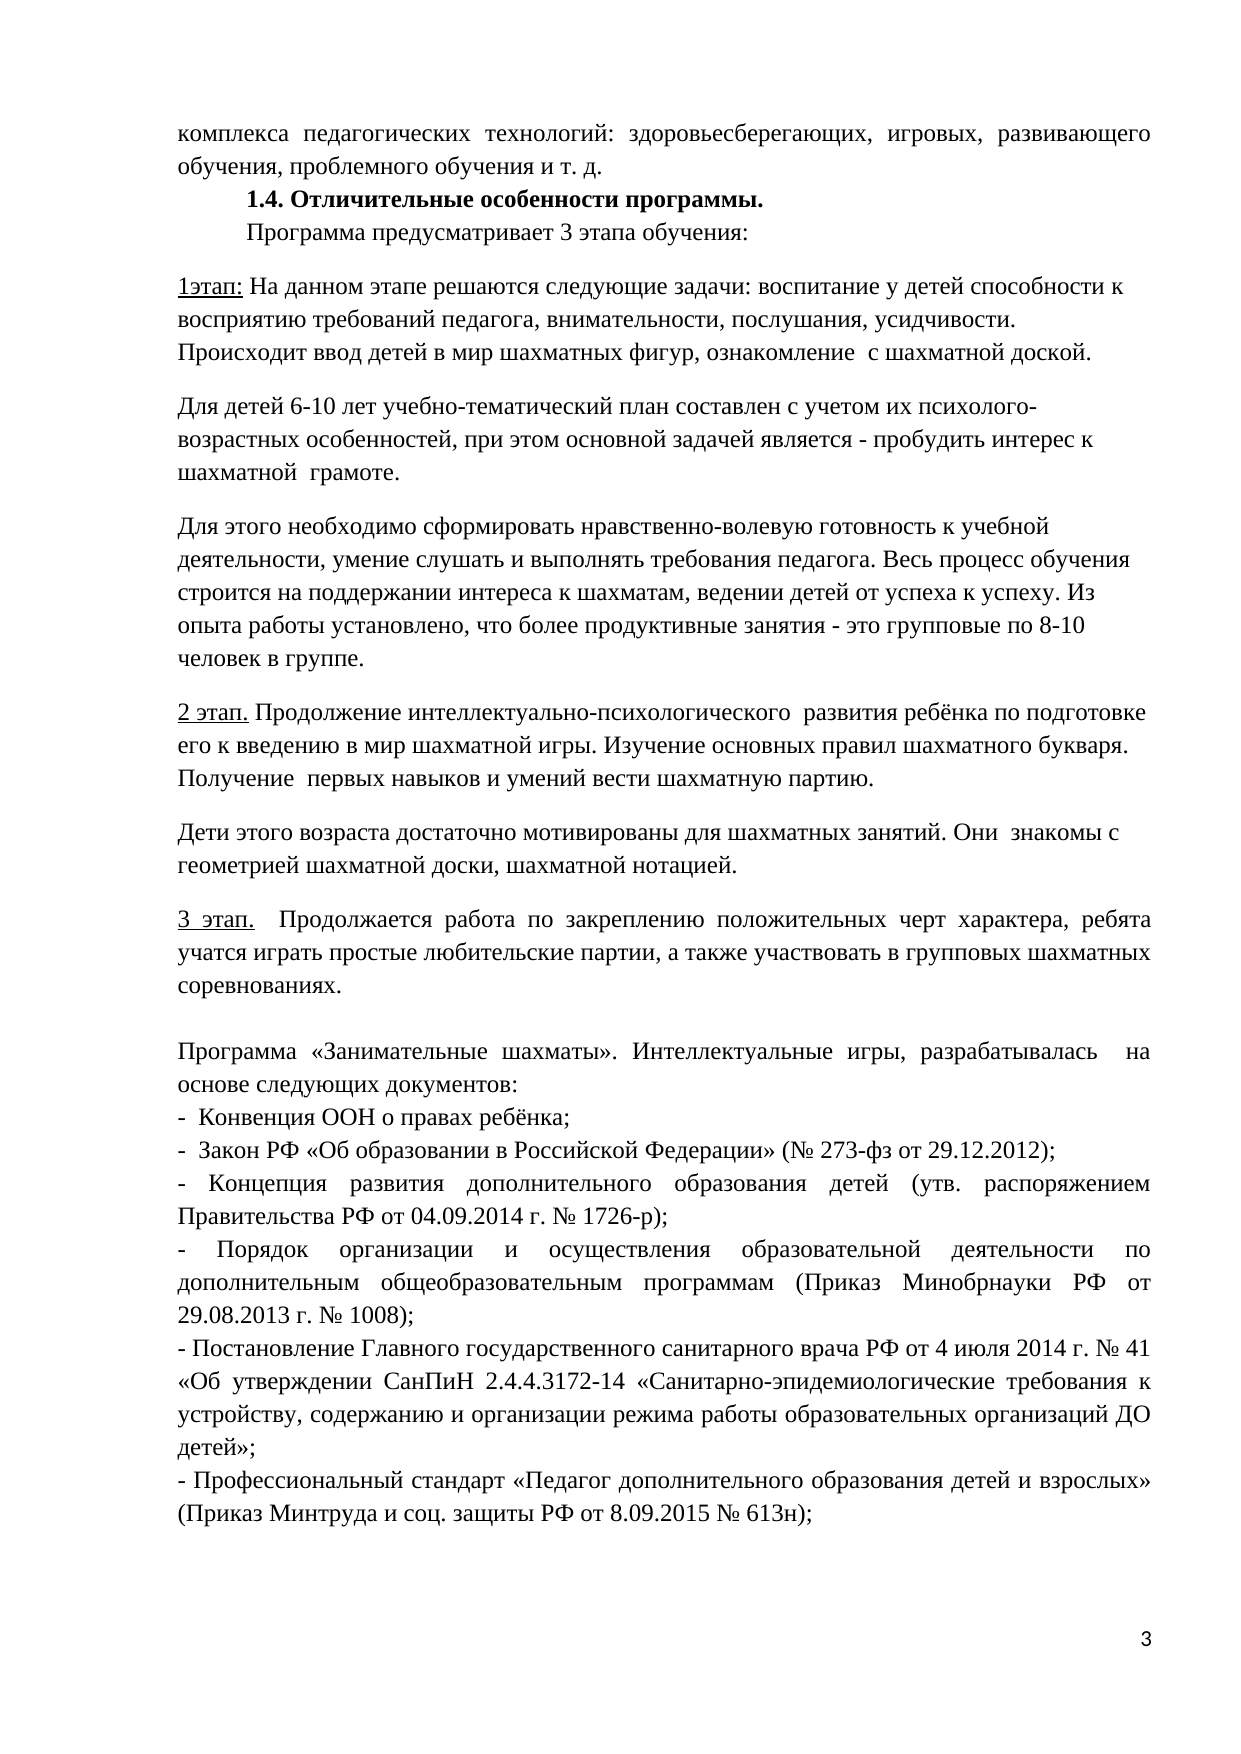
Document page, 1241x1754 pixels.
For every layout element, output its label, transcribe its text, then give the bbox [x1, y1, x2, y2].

text Для этого необходимо сформировать нравственно-волевую готовность к учебной деятельности, умение слушать и выполнять требования педагога. Весь процесс обучения строится на поддержании интереса к шахматам, ведении детей от успеха к успеху. Из опыта работы установлено, что более продуктивные занятия - это групповые по 8-10 человек в группе. [177, 511, 1152, 672]
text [177, 118, 1152, 180]
text Дети этого возраста достаточно мотивированы для шахматных занятий. Они знакомы с геометрией шахматной доски, шахматной нотацией. [177, 817, 1152, 878]
text 2 этап. Продолжение интеллектуально-психологического развития ребёнка по подготовке его к введению в мир шахматной игры. Изучение основных правил шахматного букваря. Получение первых навыков и умений вести шахматную партию. [177, 697, 1152, 792]
text Для детей 6-10 лет учебно-тематический план составлен с учетом их психолого- возрастных особенностей, при этом основной задачей является - пробудить интерес к шахматной грамоте. [177, 391, 1152, 486]
text 3 этап. Продолжается работа по закреплению положительных черт характера, ребята учатся играть простые любительские партии, а также участвовать в групповых шахматных соревнованиях. [177, 904, 1152, 998]
text - Конвенция ООН о правах ребёнка; [177, 1102, 1152, 1131]
text 1этап: На данном этапе решаются следующие задачи: воспитание у детей способности к восприятию требований педагога, внимательности, послушания, усидчивости. Происходит ввод детей в мир шахматных фигур, ознакомление с шахматной доской. [177, 271, 1152, 366]
text - Закон РФ «Об образовании в Российской Федерации» (№ 273-фз от 29.12.2012); [177, 1135, 1152, 1163]
text Программа предусматривает 3 этапа обучения: [177, 217, 1152, 246]
text - Постановление Главного государственного санитарного врача РФ от 4 июля 2014 г. № 41 «Об утверждении СанПиН 2.4.4.3172-14 «Санитарно-эпидемиологические требования к устройству, содержанию и организации режима работы образовательных организаций ДО детей»; [177, 1333, 1152, 1461]
text 1.4. Отличительные особенности программы. [177, 184, 1152, 213]
text - Концепция развития дополнительного образования детей (утв. распоряжением Правительства РФ от 04.09.2014 г. № 1726-р); [177, 1168, 1152, 1229]
text Программа «Занимательные шахматы». Интеллектуальные игры, разрабатывалась на основе следующих документов: [177, 1036, 1152, 1097]
text - Профессиональный стандарт «Педагог дополнительного образования детей и взрослых» (Приказ Минтруда и соц. защиты РФ от 8.09.2015 № 613н); [177, 1465, 1152, 1527]
